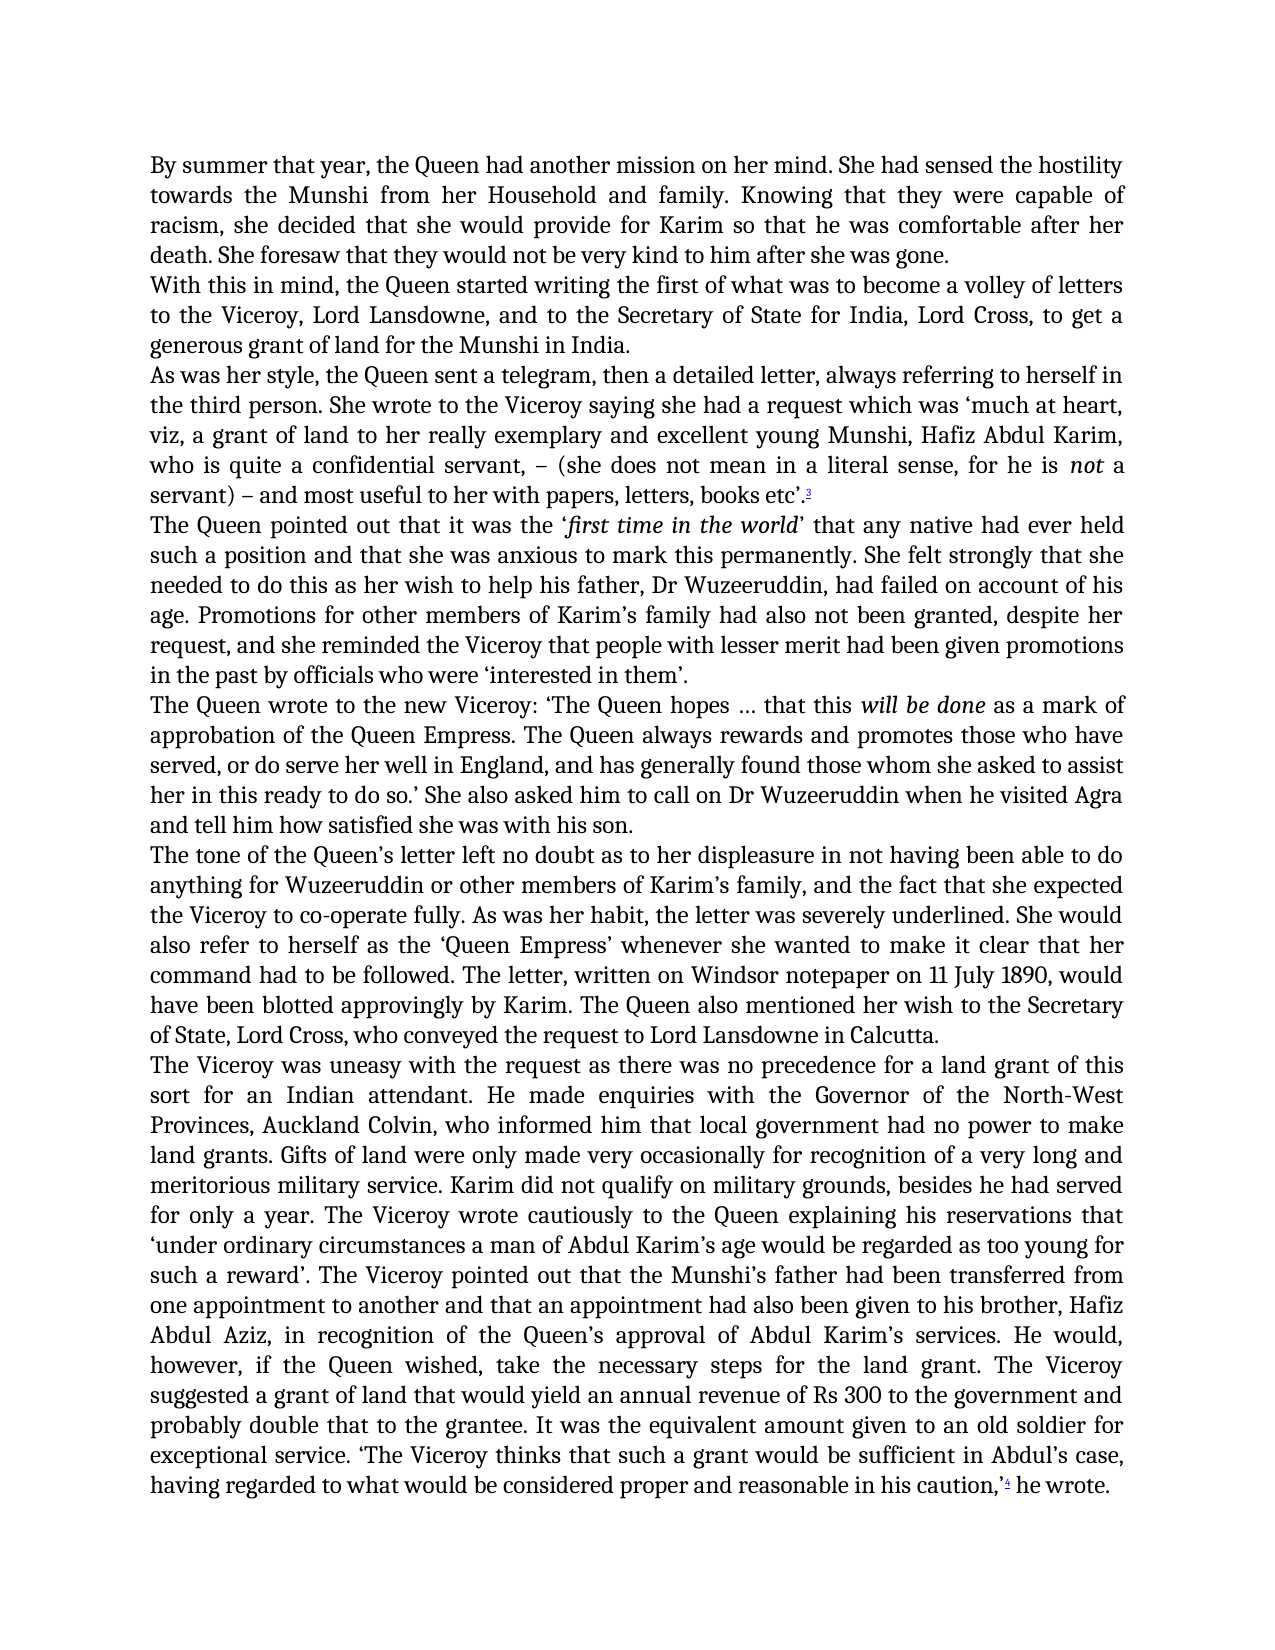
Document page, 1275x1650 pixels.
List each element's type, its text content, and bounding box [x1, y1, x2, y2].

text The Queen wrote to the new Viceroy: ‘The Queen hopes … that this will be done as a mark of approbation of the Queen Empress. The Queen always rewards and promotes those who have served, or do serve her well in England, and has generally found those whom she asked to assist her in this ready to do so.’ She also asked him to call on Dr Wuzeeruddin when he visited Agra and tell him how satisfied she was with his son. [150, 690, 1125, 840]
text As was her style, the Queen sent a telegram, then a detailed letter, always referring to herself in the third person. She wrote to the Viceroy saying she had a request which was ‘much at heart, viz, a grant of land to her really exemplary and excellent young Munshi, Hafiz Abdul Karim, who is quite a confidential servant, – (she does not mean in a literal sense, for he is not a servant) – and most useful to her with papers, letters, books etc’.3 [150, 360, 1125, 510]
text The Queen pointed out that it was the ‘first time in the world’ that any native had ever held such a position and that she was anxious to mark this permanently. She felt strongly that she needed to do this as her wish to help his father, Dr Wuzeeruddin, had failed on account of his age. Promotions for other members of Karim’s family had also not been granted, despite her request, and she reminded the Viceroy that people with lesser merit had been given promotions in the past by officials who were ‘interested in them’. [150, 510, 1125, 690]
text By summer that year, the Queen had another mission on her mind. She had sensed the hostility towards the Munshi from her Household and family. Knowing that they were capable of racism, she decided that she would provide for Karim so that he was comfortable after her death. She foresaw that they would not be very kind to him after she was gone. [150, 150, 1125, 270]
text The tone of the Queen’s letter left no doubt as to her displeasure in not having been able to do anything for Wuzeeruddin or other members of Karim’s family, and the fact that she expected the Viceroy to co-operate fully. As was her habit, the letter was severely underlined. She would also refer to herself as the ‘Queen Empress’ whenever she wanted to make it clear that her command had to be followed. The letter, written on Windsor notepaper on 11 July 1890, would have been blotted approvingly by Karim. The Queen also mentioned her wish to the Secretary of State, Lord Cross, who conveyed the request to Lord Lansdowne in Calcutta. [150, 840, 1125, 1050]
text The Viceroy was uneasy with the request as there was no precedence for a land grant of this sort for an Indian attendant. He made enquiries with the Governor of the North-West Provinces, Auckland Colvin, who informed him that local government had no power to make land grants. Gifts of land were only made very occasionally for recognition of a very long and meritorious military service. Karim did not qualify on military grounds, besides he had served for only a year. The Viceroy wrote cautiously to the Queen explaining his reservations that ‘under ordinary circumstances a man of Abdul Karim’s age would be regarded as too young for such a reward’. The Viceroy pointed out that the Munshi’s father had been transferred from one appointment to another and that an appointment had also been given to his brother, Hafiz Abdul Aziz, in recognition of the Queen’s approval of Abdul Karim’s services. He would, however, if the Queen wished, take the necessary steps for the land grant. The Viceroy suggested a grant of land that would yield an annual revenue of Rs 300 to the government and probably double that to the grantee. It was the equivalent amount given to an old soldier for exceptional service. ‘The Viceroy thinks that such a grant would be sufficient in Abdul’s case, having regarded to what would be considered proper and reasonable in his caution,’4 he wrote. [150, 1050, 1125, 1500]
text With this in mind, the Queen started writing the first of what was to become a volley of letters to the Viceroy, Lord Lansdowne, and to the Secretary of State for India, Lord Cross, to get a generous grant of land for the Munshi in India. [150, 270, 1125, 360]
